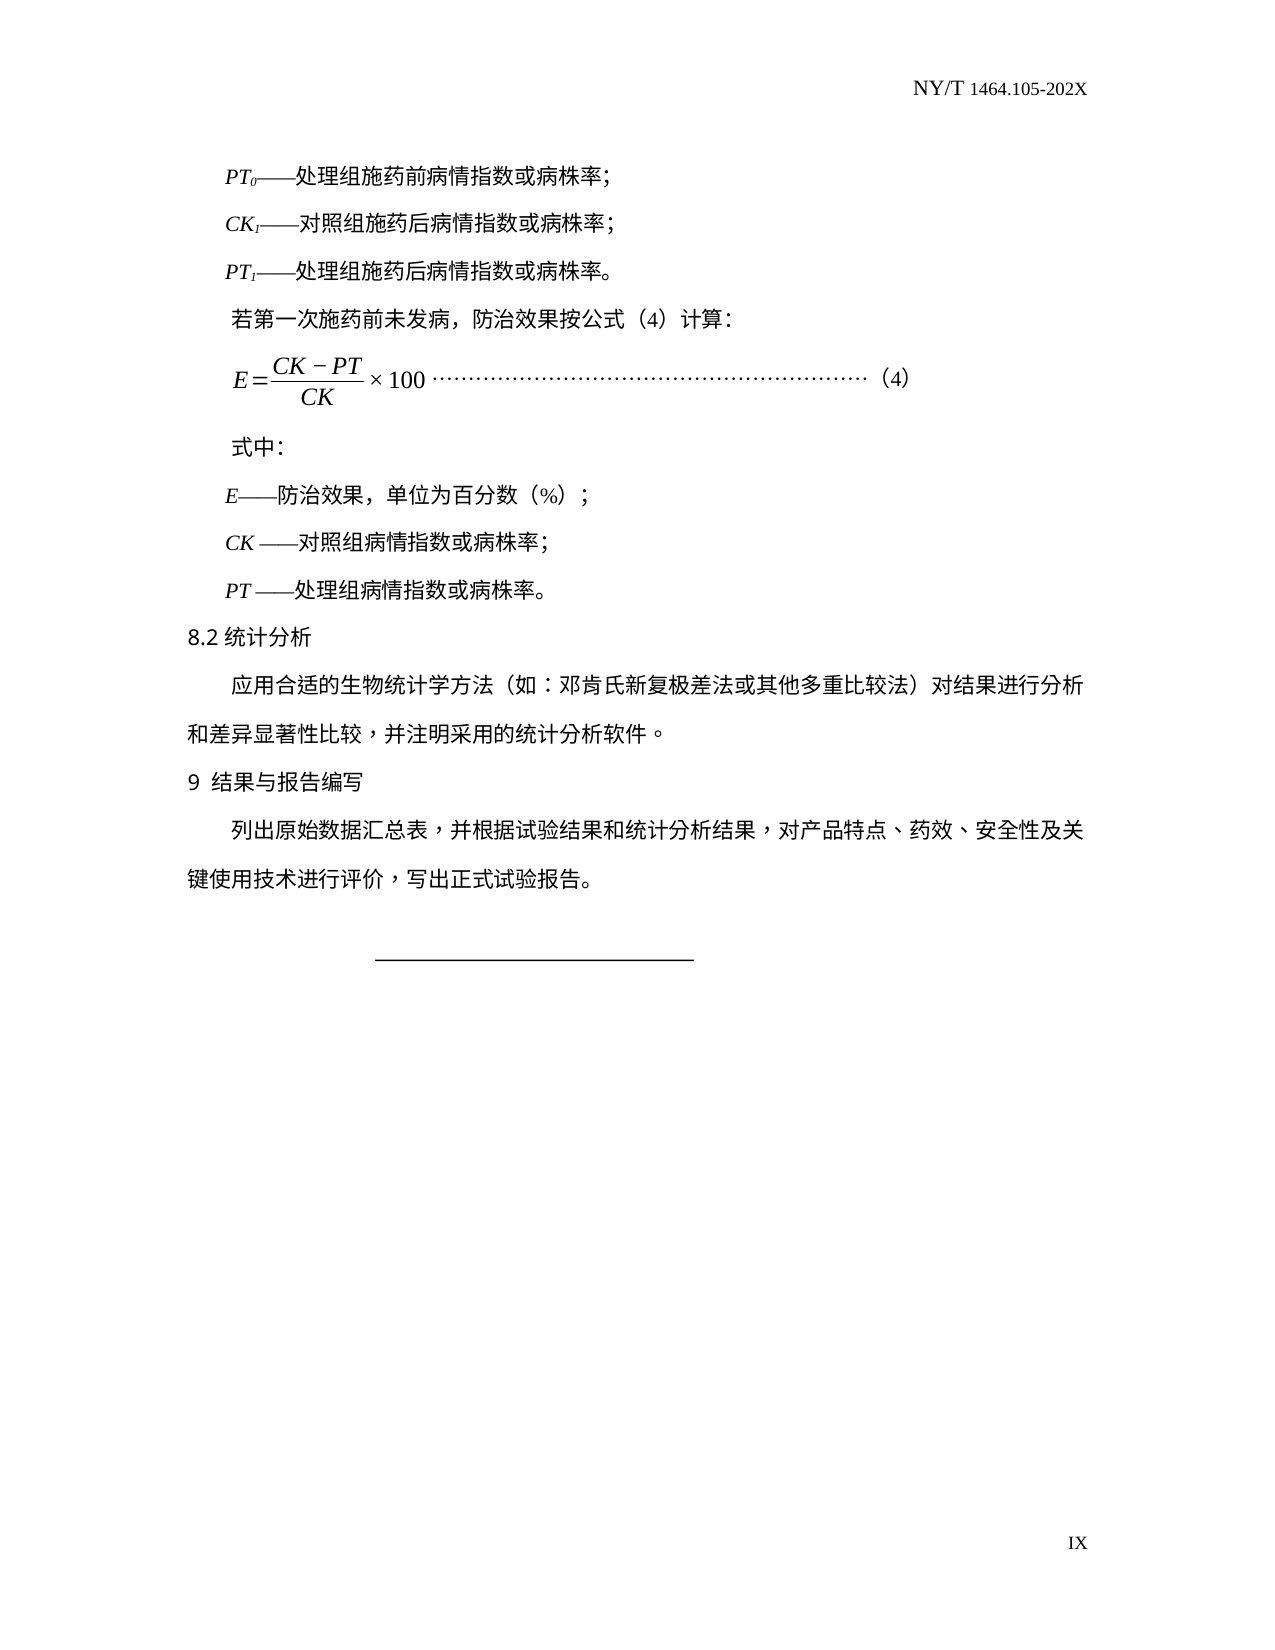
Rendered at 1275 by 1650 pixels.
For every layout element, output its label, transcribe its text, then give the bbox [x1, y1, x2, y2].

text ····························································（4） [187, 349, 1087, 414]
text E——防治效果，单位为百分数（%）； [187, 478, 1087, 509]
text CK ——对照组病情指数或病株率； [187, 525, 1087, 557]
text 若第一次施药前未发病，防治效果按公式（4）计算： [187, 301, 1087, 334]
text CK1——对照组施药后病情指数或病株率； [187, 206, 1087, 238]
text 8.2 统计分析 [187, 620, 1087, 652]
text 列出原始数据汇总表，并根据试验结果和统计分析结果，对产品特点、药效、安全性及关键使用技术进行评价，写出正式试验报告。 [187, 813, 1087, 894]
text 式中： [187, 429, 1087, 462]
text PT0——处理组施药前病情指数或病株率； [187, 159, 1087, 190]
text 应用合适的生物统计学方法（如：邓肯氏新复极差法或其他多重比较法）对结果进行分析和差异显著性比较，并注明采用的统计分析软件。 [187, 668, 1087, 749]
text PT ——处理组病情指数或病株率。 [187, 573, 1087, 604]
text PT1——处理组施药后病情指数或病株率。 [187, 254, 1087, 285]
text 9 结果与报告编写 [187, 765, 1087, 797]
